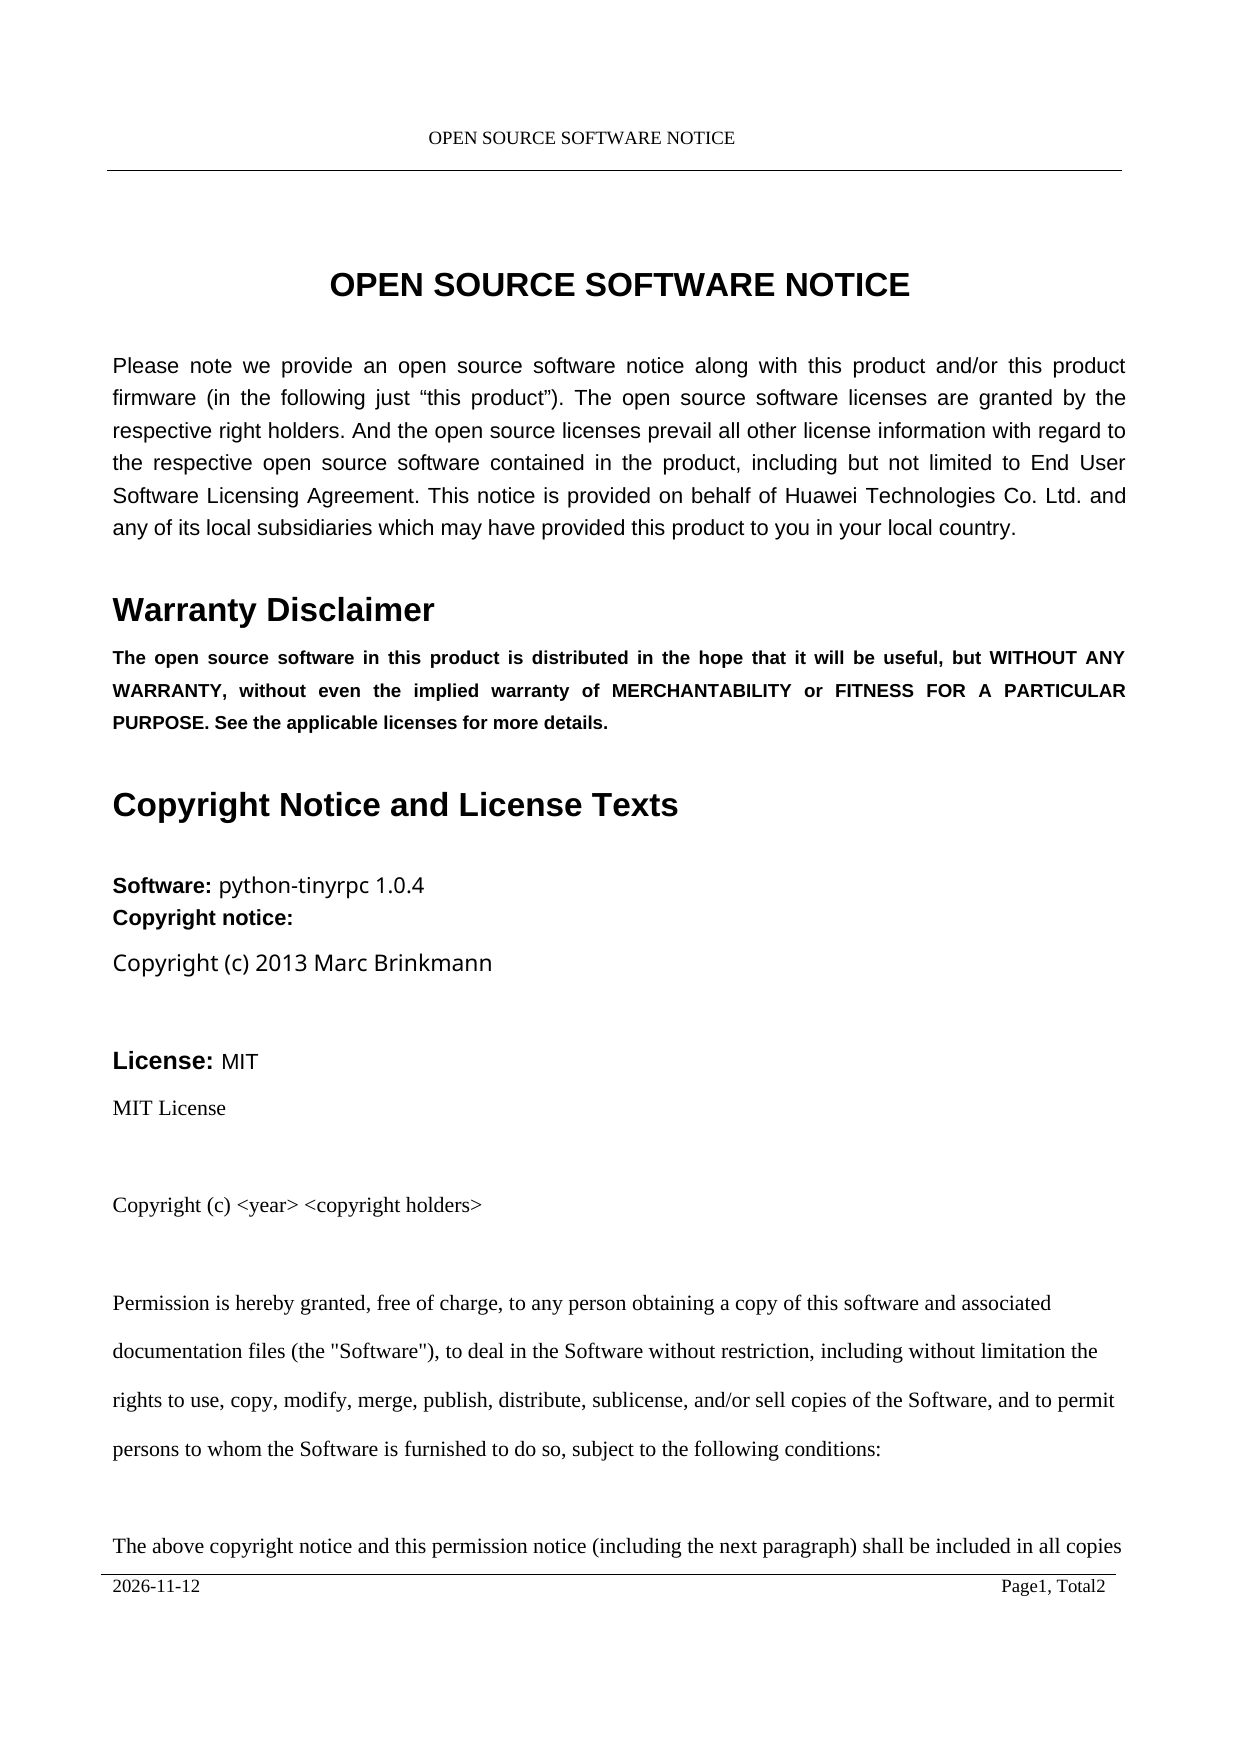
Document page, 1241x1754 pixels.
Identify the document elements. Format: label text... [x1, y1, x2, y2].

text The open source software in this product is distributed in the hope that it will be useful, but WITHOUT ANY WARRANTY, without even the implied warranty of MERCHANTABILITY or FITNESS FOR A PARTICULAR PURPOSE. See the applicable licenses for more details. [112, 641, 1128, 739]
text Software: python-tinyrpc 1.0.4 [112, 869, 1128, 901]
text OPEN SOURCE SOFTWARE NOTICE [112, 251, 1128, 316]
text Warranty Disclaimer [112, 576, 1128, 641]
text Copyright (c) 2013 Marc Brinkmann [112, 947, 1128, 1028]
text Copyright Notice and License Texts [112, 771, 1128, 836]
text License: MIT [112, 1044, 1128, 1077]
text Please note we provide an open source software notice along with this product and/or this product firmware (in the following just “this product”). The open source software licenses are granted by the respective right holders. And the open source licenses prevail all other license information with regard to the respective open source software contained in the product, including but not limited to End User Software Licensing Agreement. This notice is provided on behalf of Huawei Technologies Co. Ltd. and any of its local subsidiaries which may have provided this product to you in your local country. [112, 349, 1128, 544]
text Copyright notice: [112, 901, 1128, 934]
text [112, 1091, 1128, 1562]
